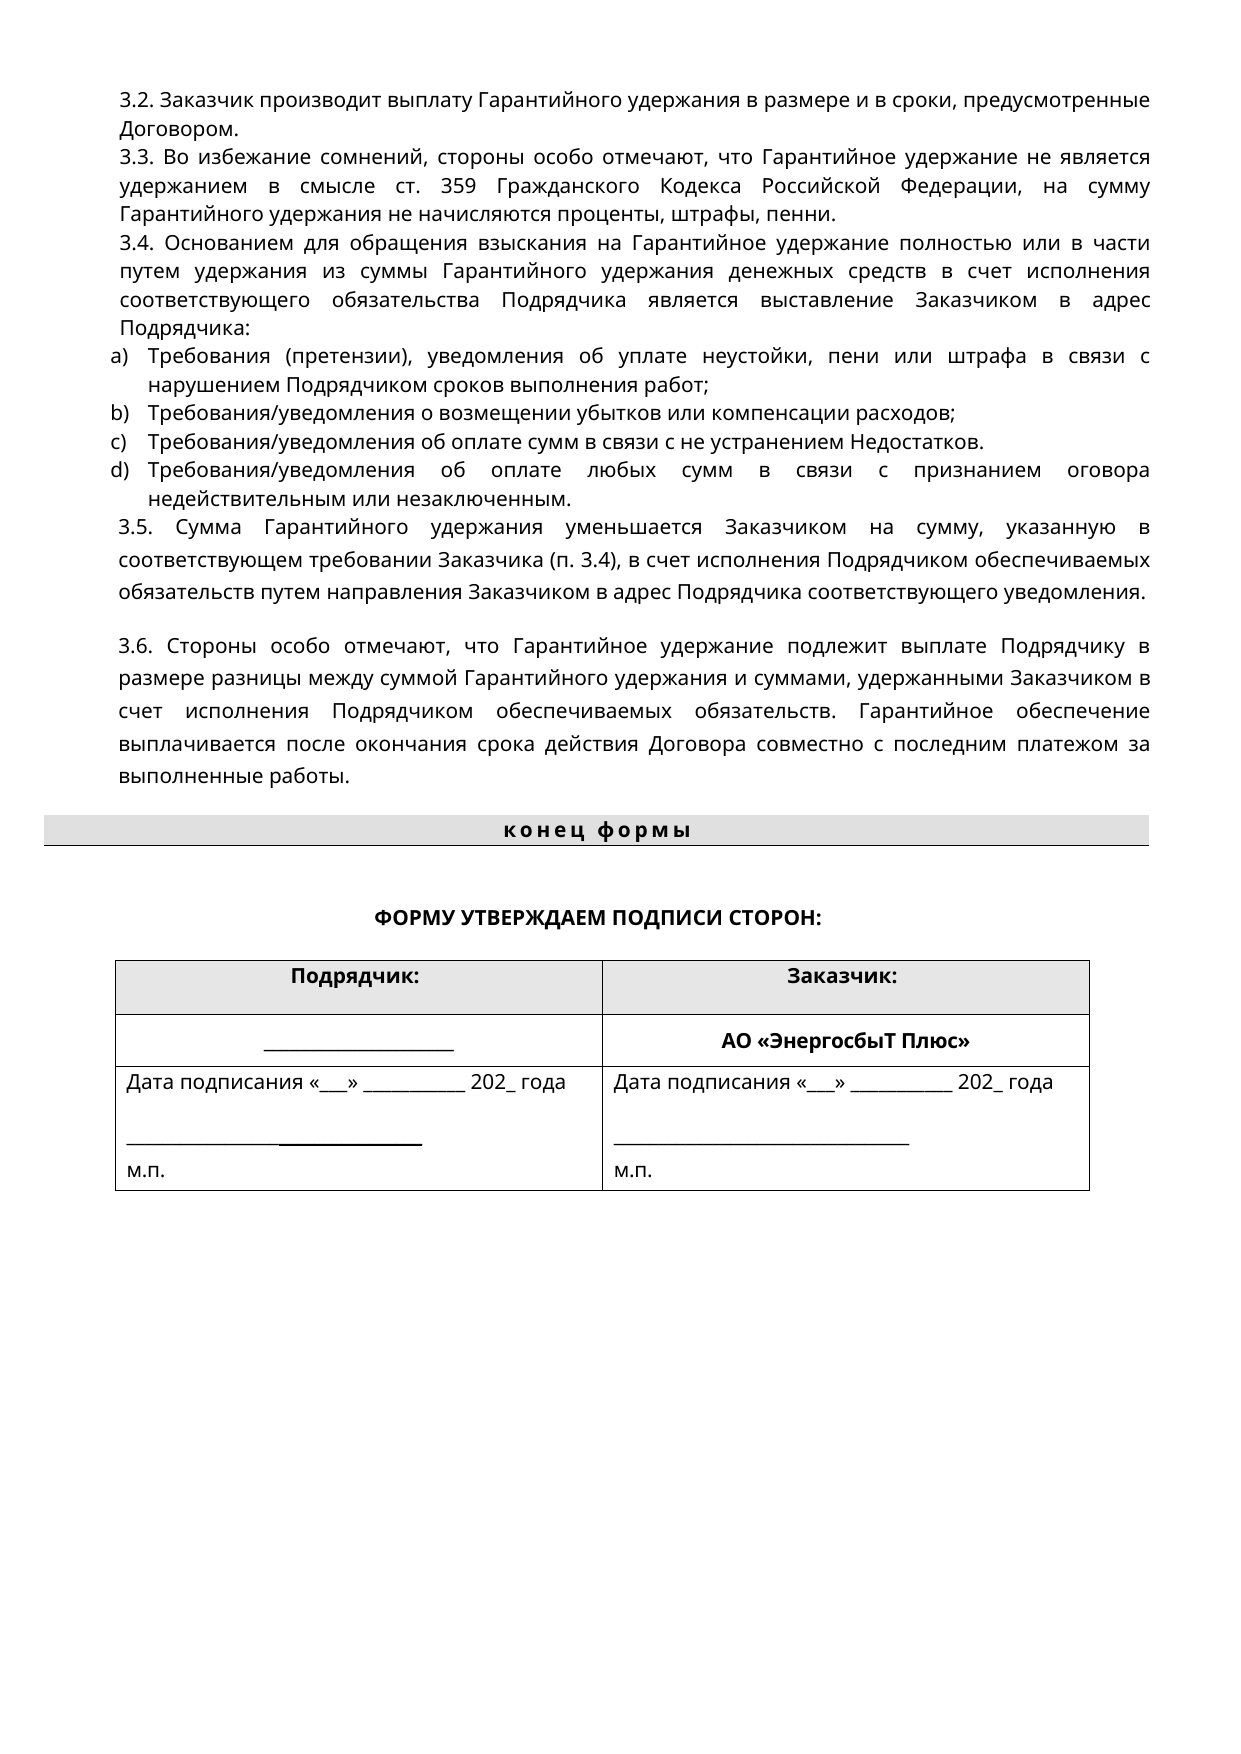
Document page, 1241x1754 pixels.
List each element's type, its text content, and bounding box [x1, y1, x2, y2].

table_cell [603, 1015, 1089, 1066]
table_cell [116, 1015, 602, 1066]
text ФОРМУ УТВЕРЖДАЕМ ПОДПИСИ СТОРОН: [44, 903, 1152, 932]
list Требования (претензии), уведомления об уплате неустойки, пени или штрафа в связи с нарушением Подрядчиком сроков выполнения работ; [110, 342, 1152, 398]
text конец формы [44, 815, 1149, 845]
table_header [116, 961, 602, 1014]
text 3.3. Во избежание сомнений, стороны особо отмечают, что Гарантийное удержание не является удержанием в смысле ст. 359 Гражданского Кодекса Российской Федерации, на сумму Гарантийного удержания не начисляются проценты, штрафы, пенни. [119, 142, 1152, 228]
text 3.2. Заказчик производит выплату Гарантийного удержания в размере и в сроки, предусмотренные Договором. [119, 86, 1152, 142]
list Требования/уведомления об оплате сумм в связи с не устранением Недостатков. [110, 427, 1152, 455]
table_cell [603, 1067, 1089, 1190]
list Требования/уведомления об оплате любых сумм в связи с признанием оговора недействительным или незаключенным. [110, 455, 1152, 512]
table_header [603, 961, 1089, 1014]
text 3.6. Стороны особо отмечают, что Гарантийное удержание подлежит выплате Подрядчику в размере разницы между суммой Гарантийного удержания и суммами, удержанными Заказчиком в счет исполнения Подрядчиком обеспечиваемых обязательств. Гарантийное обеспечение выплачивается после окончания срока действия Договора совместно с последним платежом за выполненные работы. [118, 631, 1152, 790]
text 3.5. Сумма Гарантийного удержания уменьшается Заказчиком на сумму, указанную в соответствующем требовании Заказчика (п. 3.4), в счет исполнения Подрядчиком обеспечиваемых обязательств путем направления Заказчиком в адрес Подрядчика соответствующего уведомления. [118, 512, 1152, 606]
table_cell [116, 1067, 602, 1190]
list Требования/уведомления о возмещении убытков или компенсации расходов; [110, 398, 1152, 427]
text 3.4. Основанием для обращения взыскания на Гарантийное удержание полностью или в части путем удержания из суммы Гарантийного удержания денежных средств в счет исполнения соответствующего обязательства Подрядчика является выставление Заказчиком в адрес Подрядчика: [119, 228, 1152, 342]
